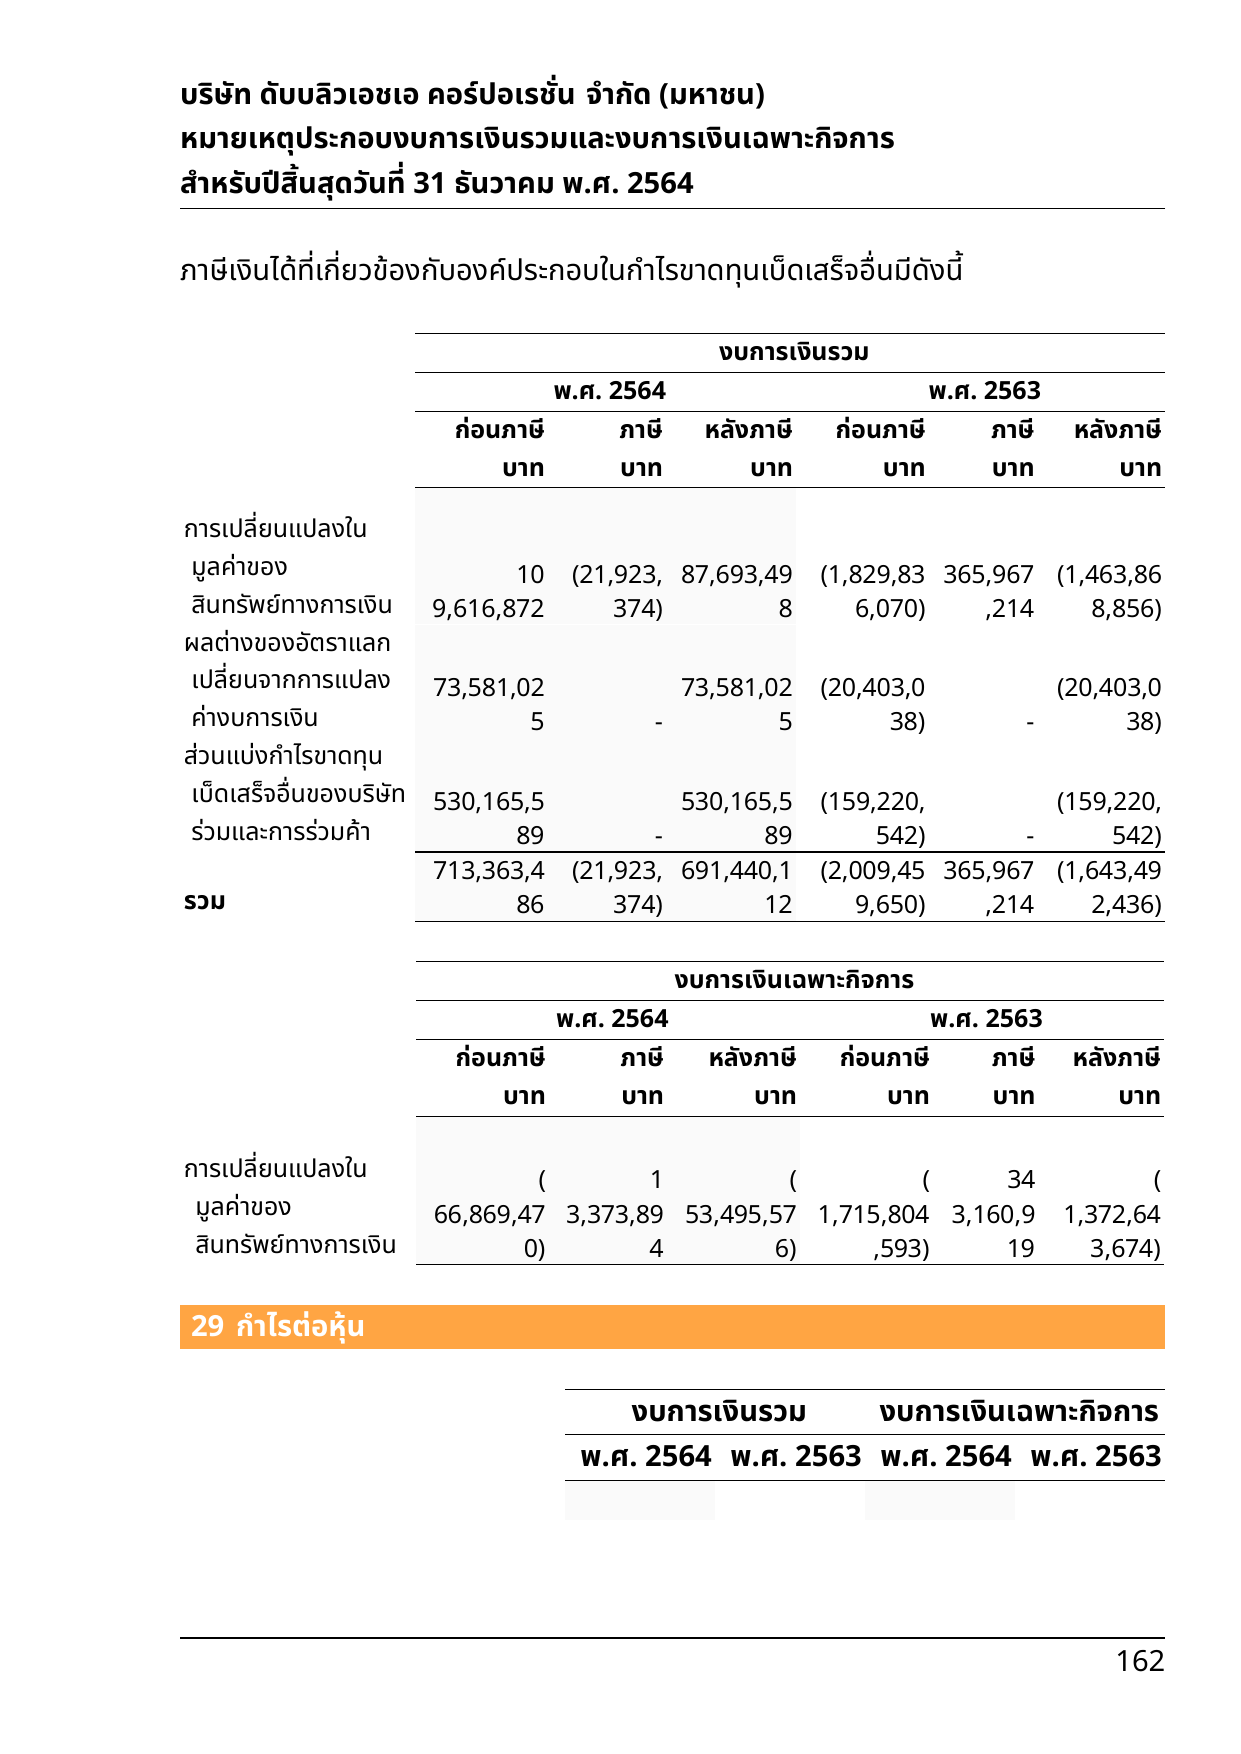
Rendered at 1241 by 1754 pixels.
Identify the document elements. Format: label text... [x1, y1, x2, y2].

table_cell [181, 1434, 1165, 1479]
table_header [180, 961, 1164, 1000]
text ภาษีเงินได้ที่เกี่ยวข้องกับองค์ประกอบในกำไรขาดทุนเบ็ดเสร็จอื่นมีดังนี้ [180, 249, 1165, 293]
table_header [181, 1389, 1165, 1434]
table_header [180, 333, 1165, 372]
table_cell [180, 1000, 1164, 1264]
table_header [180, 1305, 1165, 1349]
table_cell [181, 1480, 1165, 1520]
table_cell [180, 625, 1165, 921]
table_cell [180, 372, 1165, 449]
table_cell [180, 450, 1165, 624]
